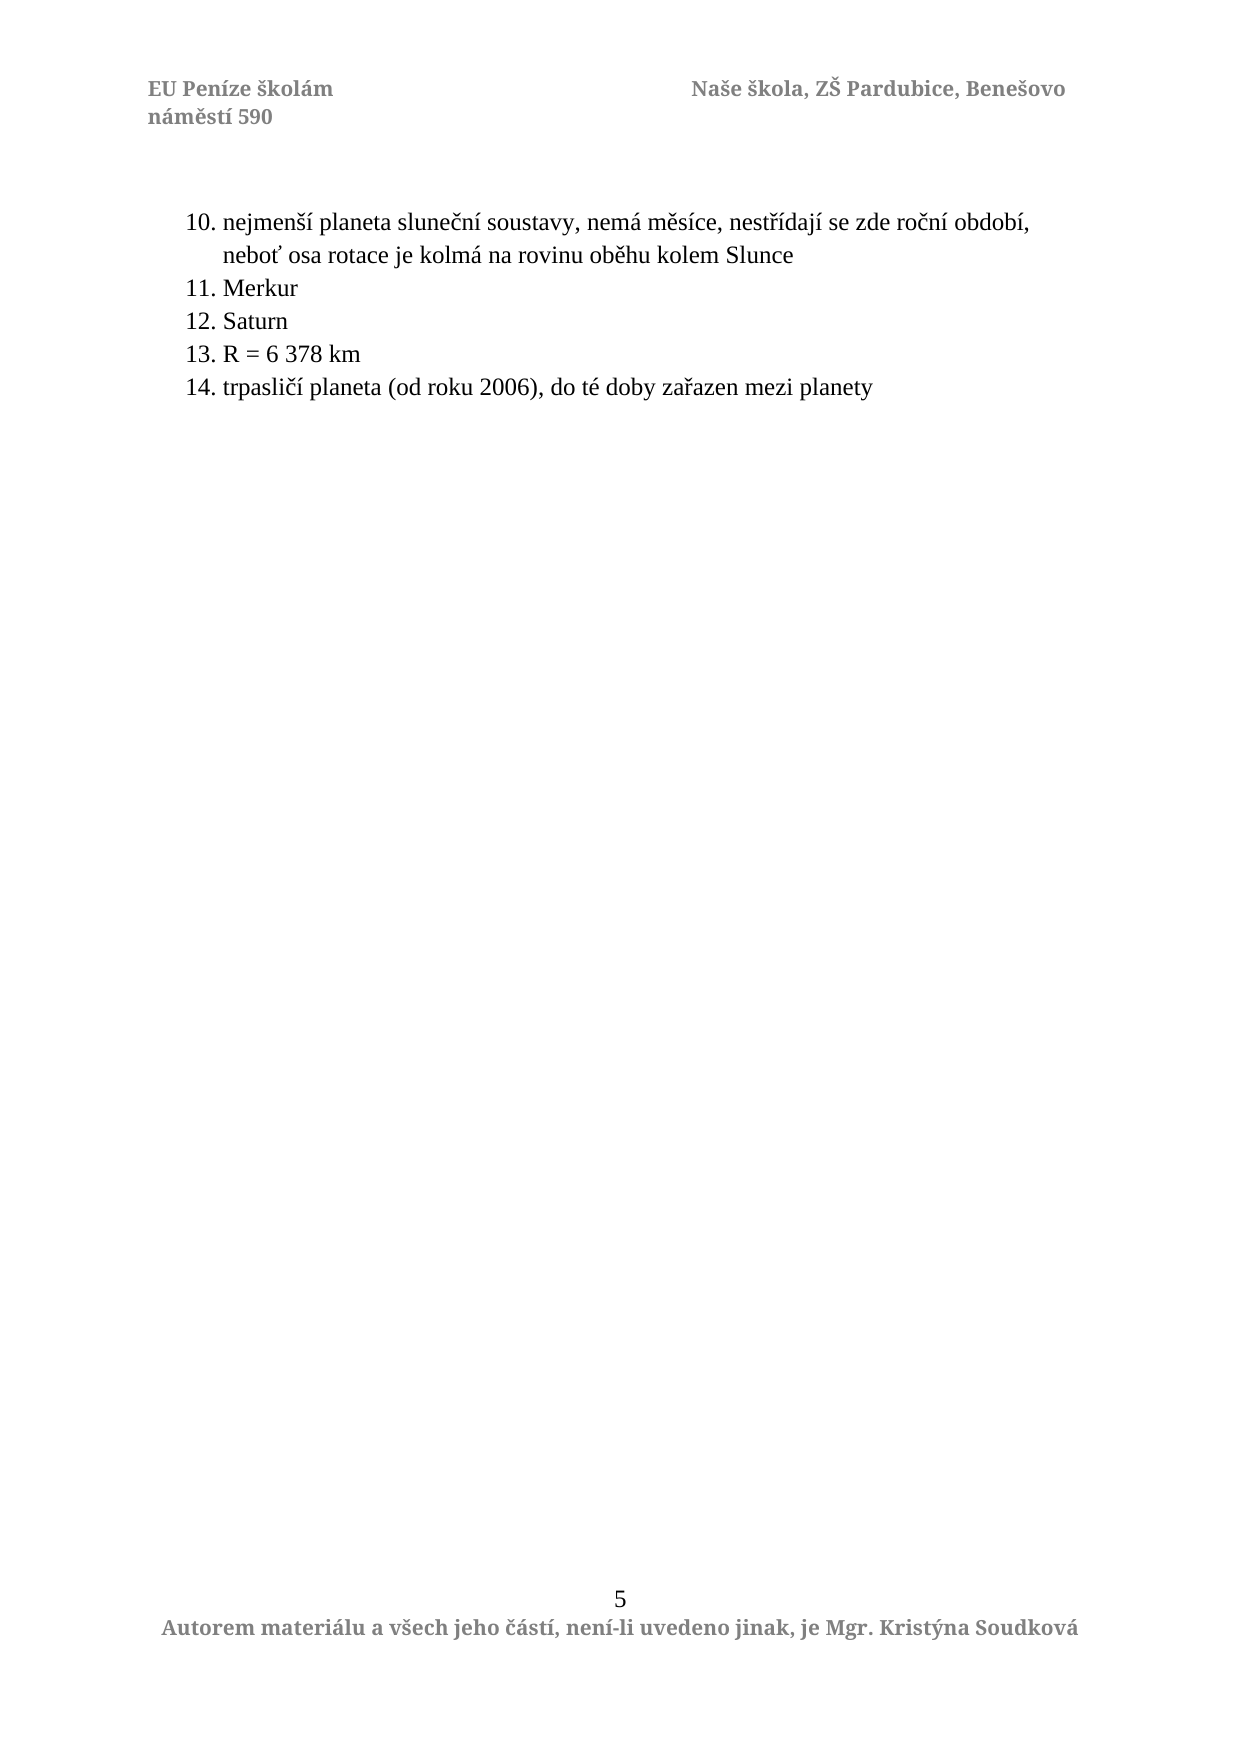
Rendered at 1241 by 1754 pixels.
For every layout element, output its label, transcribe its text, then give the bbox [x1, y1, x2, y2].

list R = 6 378 km [185, 339, 1092, 368]
list nejmenší planeta sluneční soustavy, nemá měsíce, nestřídají se zde roční období, neboť osa rotace je kolmá na rovinu oběhu kolem Slunce [185, 207, 1092, 269]
list Merkur [185, 273, 1092, 302]
list Saturn [185, 306, 1092, 335]
list trpasličí planeta (od roku 2006), do té doby zařazen mezi planety [185, 372, 1092, 401]
